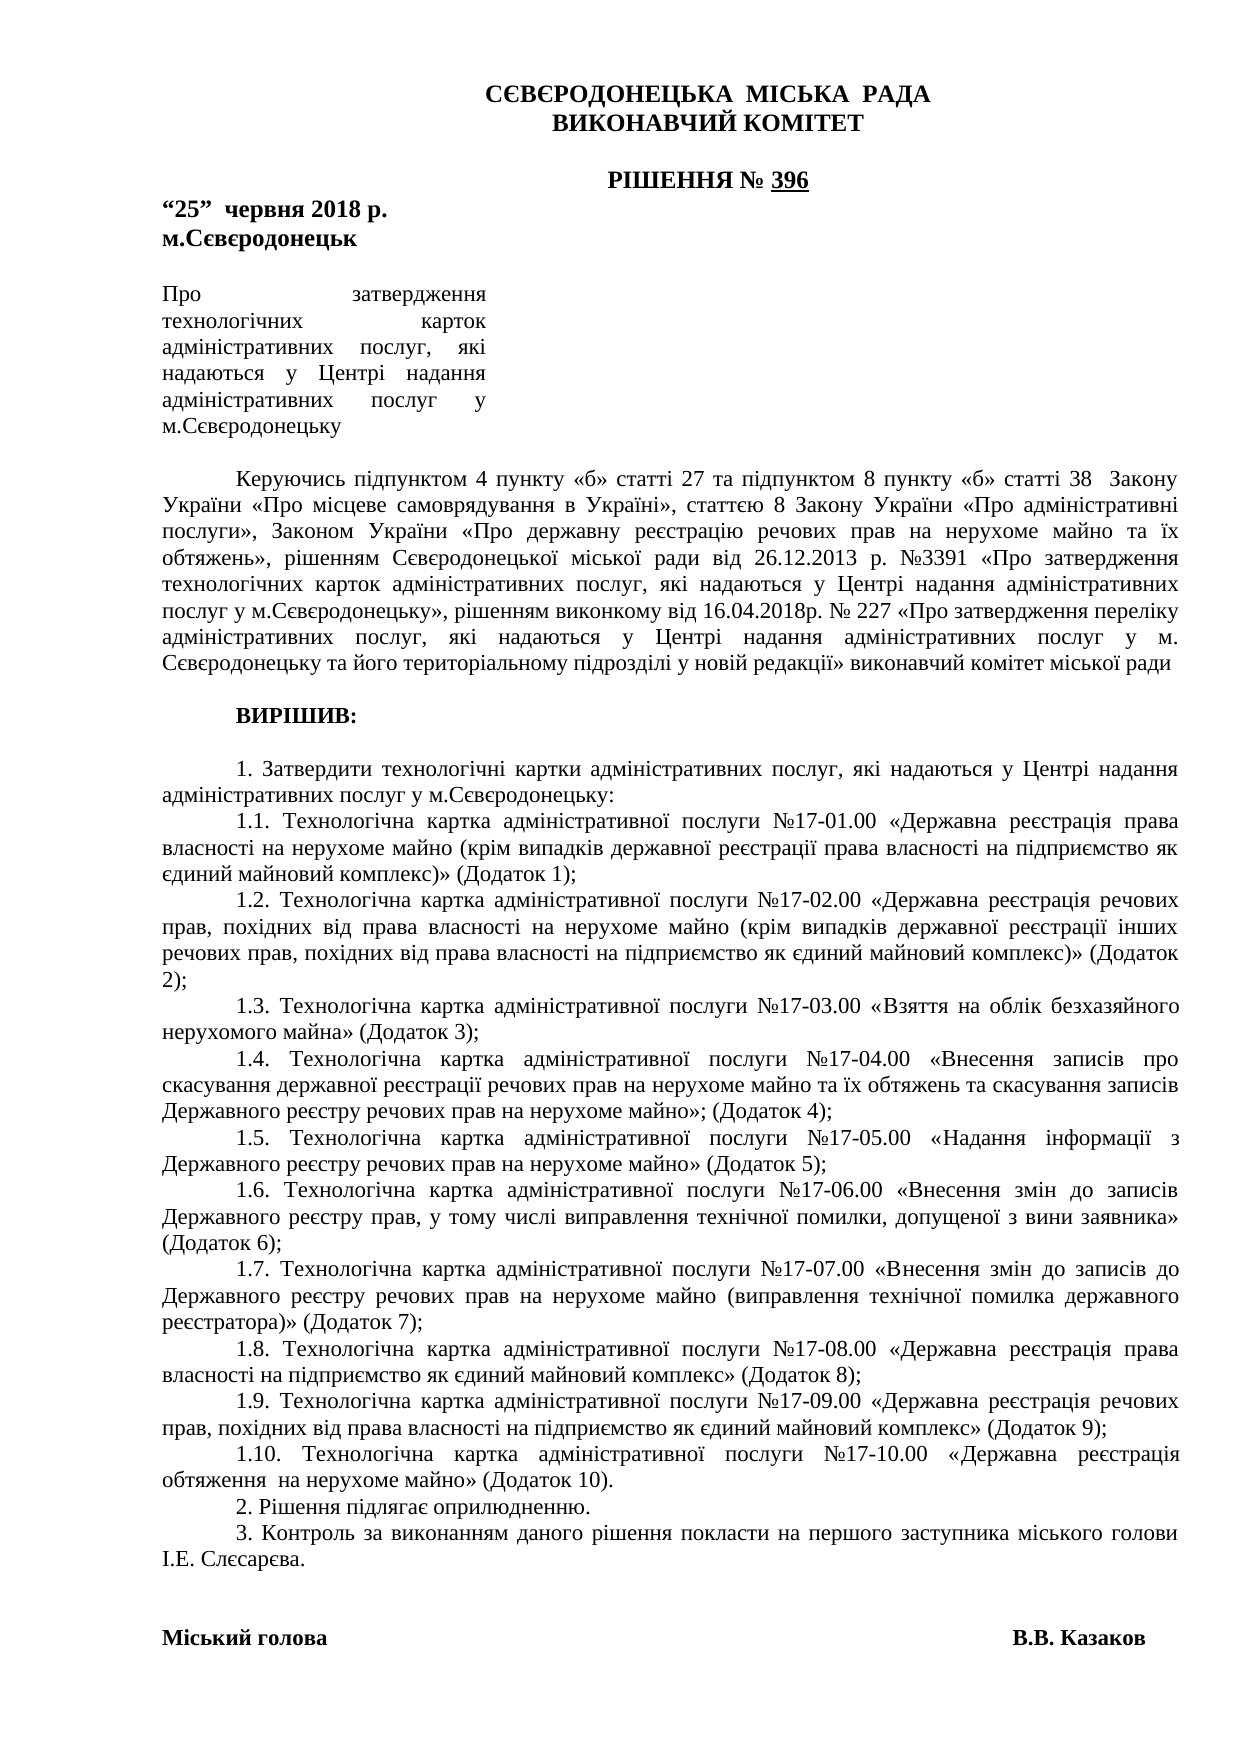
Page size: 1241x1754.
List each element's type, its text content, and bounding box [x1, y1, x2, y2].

text 1.5. Технологічна картка адміністративної послуги №17-05.00 «Надання інформації з Державного реєстру речових прав на нерухоме майно» (Додаток 5); [162, 1124, 1180, 1176]
text м.Сєвєродонецьк [162, 223, 1180, 252]
text 1.9. Технологічна картка адміністративної послуги №17-09.00 «Державна реєстрація речових прав, похідних від права власності на підприємство як єдиний майновий комплекс» (Додаток 9); [162, 1387, 1180, 1440]
text 1.7. Технологічна картка адміністративної послуги №17-07.00 «Внесення змін до записів до Державного реєстру речових прав на нерухоме майно (виправлення технічної помилка державного реєстратора)» (Додаток 7); [162, 1256, 1180, 1334]
text 1. Затвердити технологічні картки адміністративних послуг, які надаються у Центрі надання адміністративних послуг у м.Сєвєродонецьку: [162, 755, 1180, 807]
text ВИРІШИВ: [162, 702, 1180, 728]
text 1.3. Технологічна картка адміністративної послуги №17-03.00 «Взяття на облік безхазяйного нерухомого майна» (Додаток 3); [162, 992, 1180, 1045]
text 1.10. Технологічна картка адміністративної послуги №17-10.00 «Державна реєстрація обтяження на нерухоме майно» (Додаток 10). [162, 1440, 1180, 1493]
text Керуючись підпунктом 4 пункту «б» статті 27 та підпунктом 8 пункту «б» статті 38 Закону України «Про місцеве самоврядування в Україні», статтєю 8 Закону України «Про адміністративні послуги», Законом України «Про державну реєстрацію речових прав на нерухоме майно та їх обтяжень», рішенням Сєвєродонецької міської ради від 26.12.2013 р. №3391 «Про затвердження технологічних карток адміністративних послуг, які надаються у Центрі надання адміністративних послуг у м.Сєвєродонецьку», рішенням виконкому від 16.04.2018р. № 227 «Про затвердження переліку адміністративних послуг, які надаються у Центрі надання адміністративних послуг у м. Сєвєродонецьку та його територіальному підрозділі у новій редакції» виконавчий комітет міської ради [162, 465, 1180, 676]
text 1.8. Технологічна картка адміністративної послуги №17-08.00 «Державна реєстрація права власності на підприємство як єдиний майновий комплекс» (Додаток 8); [162, 1334, 1180, 1387]
text Міський голова В.В. Казаков [162, 1624, 1180, 1651]
text 3. Контроль за виконанням даного рішення покласти на першого заступника міського голови І.Е. Слєсарєва. [162, 1519, 1180, 1572]
text Про затвердження технологічних карток адміністративних послуг, які надаються у Центрі надання адміністративних послуг у м.Сєвєродонецьку [162, 280, 486, 438]
text 1.6. Технологічна картка адміністративної послуги №17-06.00 «Внесення змін до записів Державного реєстру прав, у тому числі виправлення технічної помилки, допущеної з вини заявника» (Додаток 6); [162, 1176, 1180, 1256]
text ВИКОНАВЧИЙ КОМІТЕТ [162, 108, 1180, 137]
text 1.2. Технологічна картка адміністративної послуги №17-02.00 «Державна реєстрація речових прав, похідних від права власності на нерухоме майно (крім випадків державної реєстрації інших речових прав, похідних від права власності на підприємство як єдиний майновий комплекс)» (Додаток 2); [162, 887, 1180, 992]
text CЄВЄРОДОНЕЦЬКА МІСЬКА РАДА [162, 79, 1180, 108]
text “25” червня 2018 р. [162, 194, 1180, 223]
text РІШЕННЯ № 396 [162, 165, 1180, 194]
text 1.1. Технологічна картка адміністративної послуги №17-01.00 «Державна реєстрація права власності на нерухоме майно (крім випадків державної реєстрації права власності на підприємство як єдиний майновий комплекс)» (Додаток 1); [162, 807, 1180, 887]
text 1.4. Технологічна картка адміністративної послуги №17-04.00 «Внесення записів про скасування державної реєстрації речових прав на нерухоме майно та їх обтяжень та скасування записів Державного реєстру речових прав на нерухоме майно»; (Додаток 4); [162, 1045, 1180, 1124]
text 2. Рішення підлягає оприлюдненню. [162, 1493, 1180, 1519]
